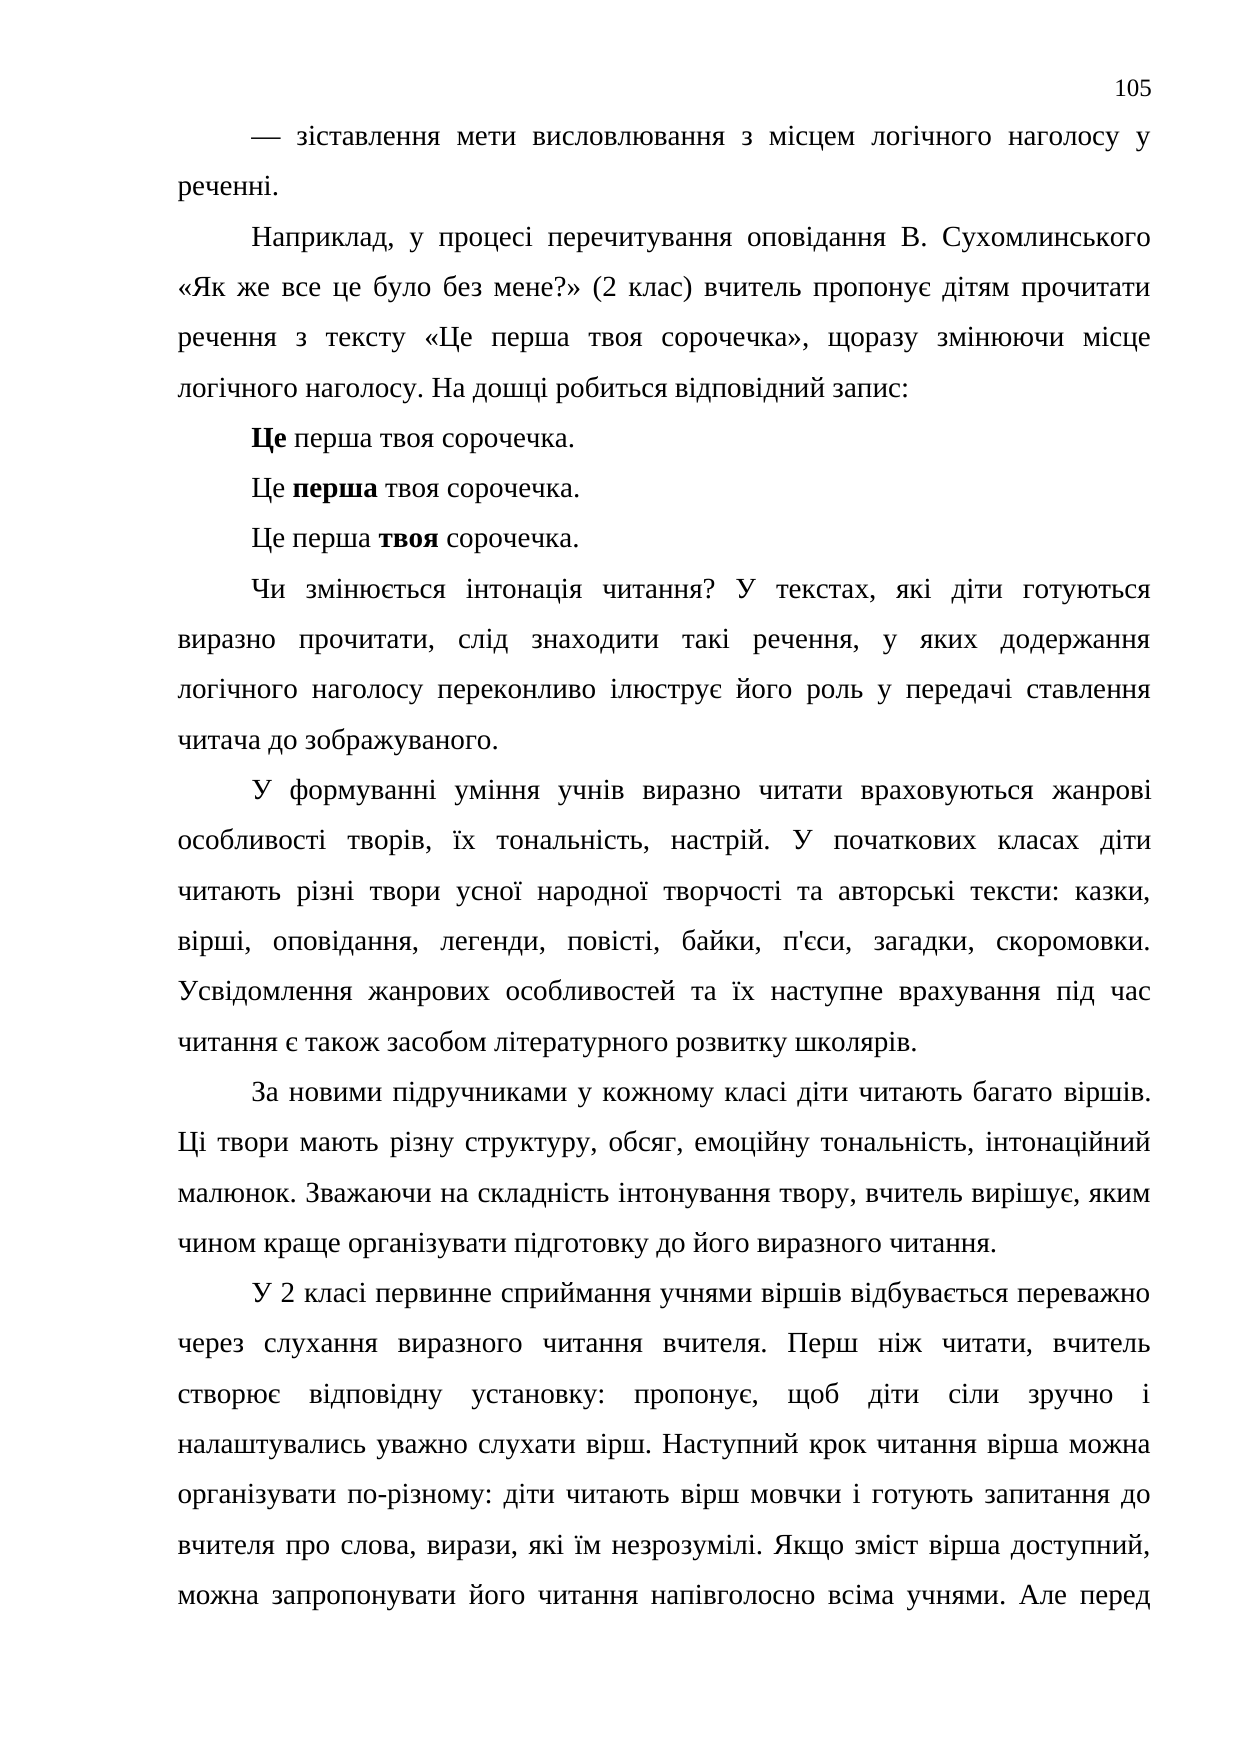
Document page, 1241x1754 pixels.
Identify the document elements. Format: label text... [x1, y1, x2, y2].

text Чи змінюється інтонація читання? У текстах, які діти готуються виразно прочитати, слід знаходити такі речення, у яких додержання логічного наголосу переконливо ілюструє його роль у передачі ставлення читача до зображуваного. [177, 571, 1152, 755]
text Наприклад, у процесі перечитування оповідання В. Сухомлинського «Як же все це було без мене?» (2 клас) вчитель пропонує дітям прочитати речення з тексту «Це перша твоя сорочечка», щоразу змінюючи місце логічного наголосу. На дошці робиться відповідний запис: [177, 219, 1152, 403]
text Це перша твоя сорочечка. [177, 470, 1152, 504]
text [177, 1275, 1152, 1611]
text У формуванні уміння учнів виразно читати враховуються жанрові особливості творів, їх тональність, настрій. У початкових класах діти читають різні твори усної народної творчості та авторські тексти: казки, вірші, оповідання, легенди, повісті, байки, п'єси, загадки, скоромовки. Усвідомлення жанрових особливостей та їх наступне врахування під час читання є також засобом літературного розвитку школярів. [177, 772, 1152, 1057]
text Це перша твоя сорочечка. [177, 420, 1152, 453]
text За новими підручниками у кожному класі діти читають багато віршів. Ці твори мають різну структуру, обсяг, емоційну тональність, інтонаційний малюнок. Зважаючи на складність інтонування твору, вчитель вирішує, яким чином краще організувати підготовку до його виразного читання. [177, 1074, 1152, 1258]
text Це перша твоя сорочечка. [177, 521, 1152, 554]
text — зіставлення мети висловлювання з місцем логічного наголосу у реченні. [177, 118, 1152, 202]
